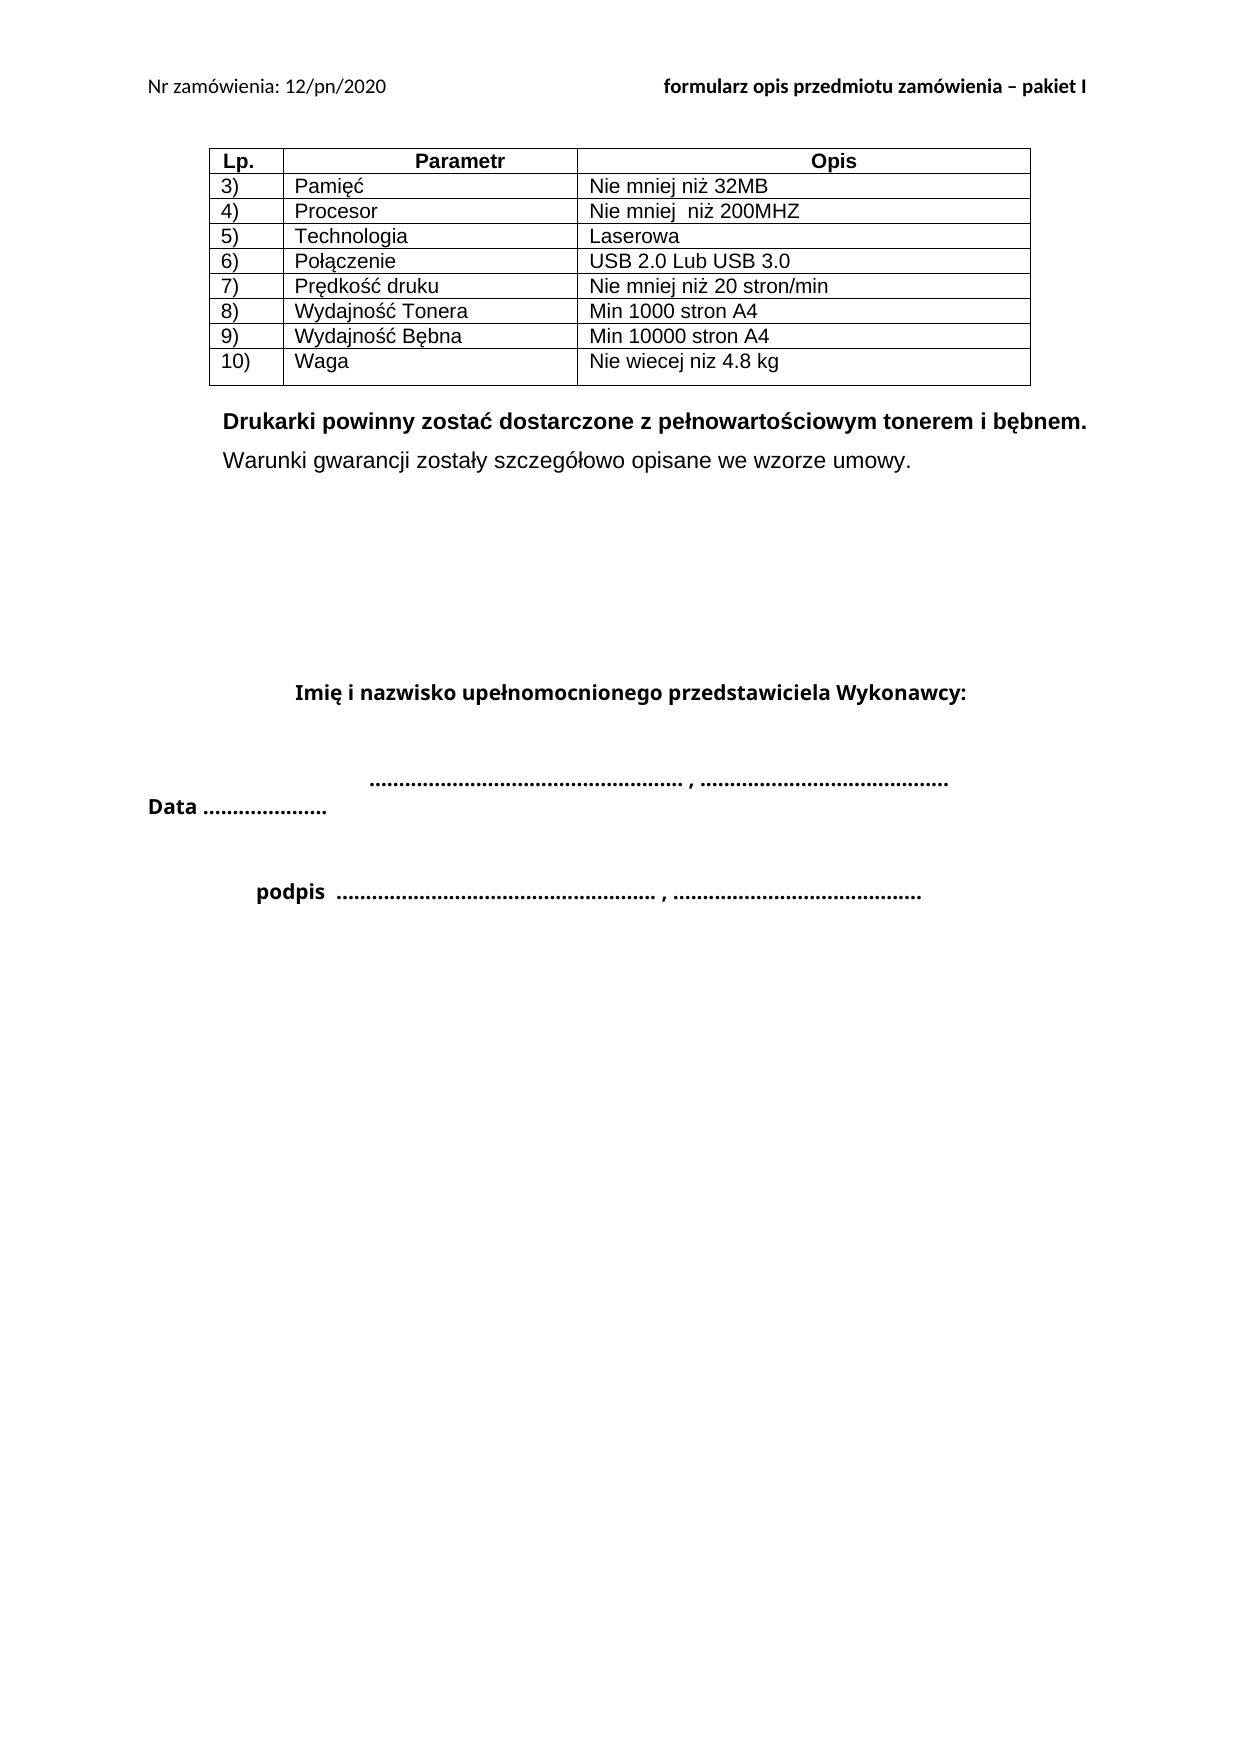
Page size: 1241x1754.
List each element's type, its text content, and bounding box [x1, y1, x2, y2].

list Drukarki powinny zostać dostarczone z pełnowartościowym tonerem i bębnem. [223, 408, 1093, 434]
table_cell Nie mniej niż 200MHZ [578, 199, 1030, 223]
table_cell [210, 224, 283, 248]
table_cell Nie mniej niż 32MB [578, 174, 1030, 198]
text Imię i nazwisko upełnomocnionego przedstawiciela Wykonawcy: [295, 678, 1093, 707]
list Warunki gwarancji zostały szczegółowo opisane we wzorze umowy. [223, 447, 1093, 473]
table_cell USB 2.0 Lub USB 3.0 [578, 249, 1030, 273]
table_cell Min 10000 stron A4 [578, 324, 1030, 348]
table_cell [210, 199, 283, 223]
table_cell Nie wiecej niz 4.8 kg [578, 349, 1030, 385]
table_header Opis [578, 149, 1030, 173]
table_cell Wydajność Bębna [284, 324, 577, 348]
table_cell [210, 349, 283, 385]
table_cell Połączenie [284, 249, 577, 273]
table_cell [210, 324, 283, 348]
table_cell [210, 249, 283, 273]
table_cell Wydajność Tonera [284, 299, 577, 323]
table_header Parametr [284, 149, 577, 173]
table_cell Technologia [284, 224, 577, 248]
text ……............................................... , .......................................... [295, 764, 1093, 792]
table_cell Pamięć [284, 174, 577, 198]
table_cell [210, 299, 283, 323]
table_header Lp. [210, 149, 283, 173]
table_cell Laserowa [578, 224, 1030, 248]
table_cell Nie mniej niż 20 stron/min [578, 274, 1030, 298]
table_cell [210, 274, 283, 298]
table_cell Waga [284, 349, 577, 385]
table_cell Min 1000 stron A4 [578, 299, 1030, 323]
text podpis ...................................................... , .......................................... [148, 877, 1093, 906]
table_cell [210, 174, 283, 198]
table_cell Prędkość druku [284, 274, 577, 298]
table_cell Procesor [284, 199, 577, 223]
text Data ..................... [148, 792, 1093, 821]
